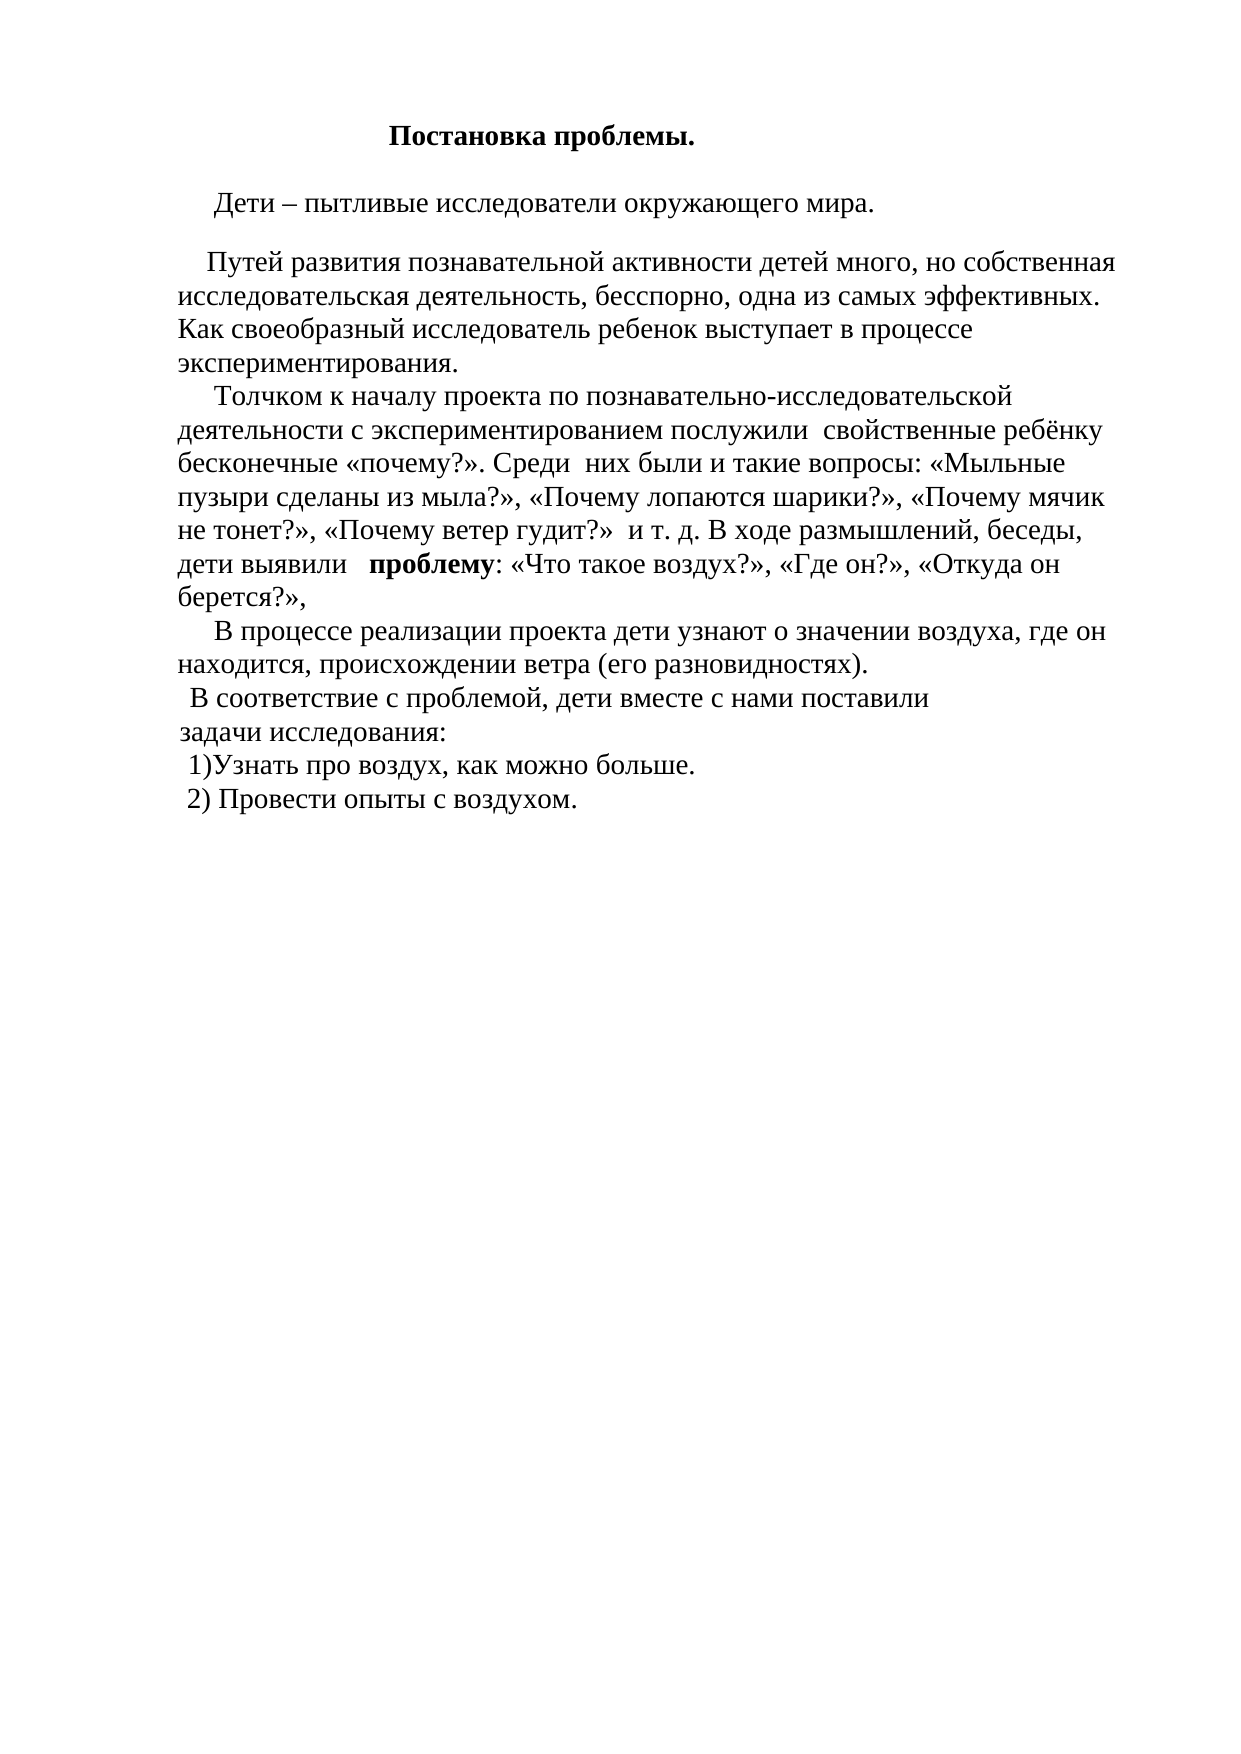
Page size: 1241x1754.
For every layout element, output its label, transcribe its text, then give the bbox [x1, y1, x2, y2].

text Постановка проблемы. [177, 118, 1085, 152]
text В соответствие с проблемой, дети вместе с нами поставили [121, 680, 1085, 714]
text В процессе реализации проекта дети узнают о значении воздуха, где он находится, происхождении ветра (его разновидностях). [177, 613, 1122, 680]
text Дети – пытливые исследователи окружающего мира. [177, 182, 1122, 219]
text 2) Провести опыты с воздухом. [121, 781, 1085, 814]
text задачи исследования: [121, 714, 1085, 747]
text Толчком к началу проекта по познавательно-исследовательской деятельности с экспериментированием послужили свойственные ребёнку бесконечные «почему?». Среди них были и такие вопросы: «Мыльные пузыри сделаны из мыла?», «Почему лопаются шарики?», «Почему мячик не тонет?», «Почему ветер гудит?» и т. д. В ходе размышлений, беседы, дети выявили проблему: «Что такое воздух?», «Где он?», «Откуда он берется?», [177, 378, 1122, 613]
text 1)Узнать про воздух, как можно больше. [158, 747, 1085, 781]
text Путей развития познавательной активности детей много, но собственная исследовательская деятельность, бесспорно, одна из самых эффективных. Как своеобразный исследователь ребенок выступает в процессе экспериментирования. [177, 244, 1122, 378]
